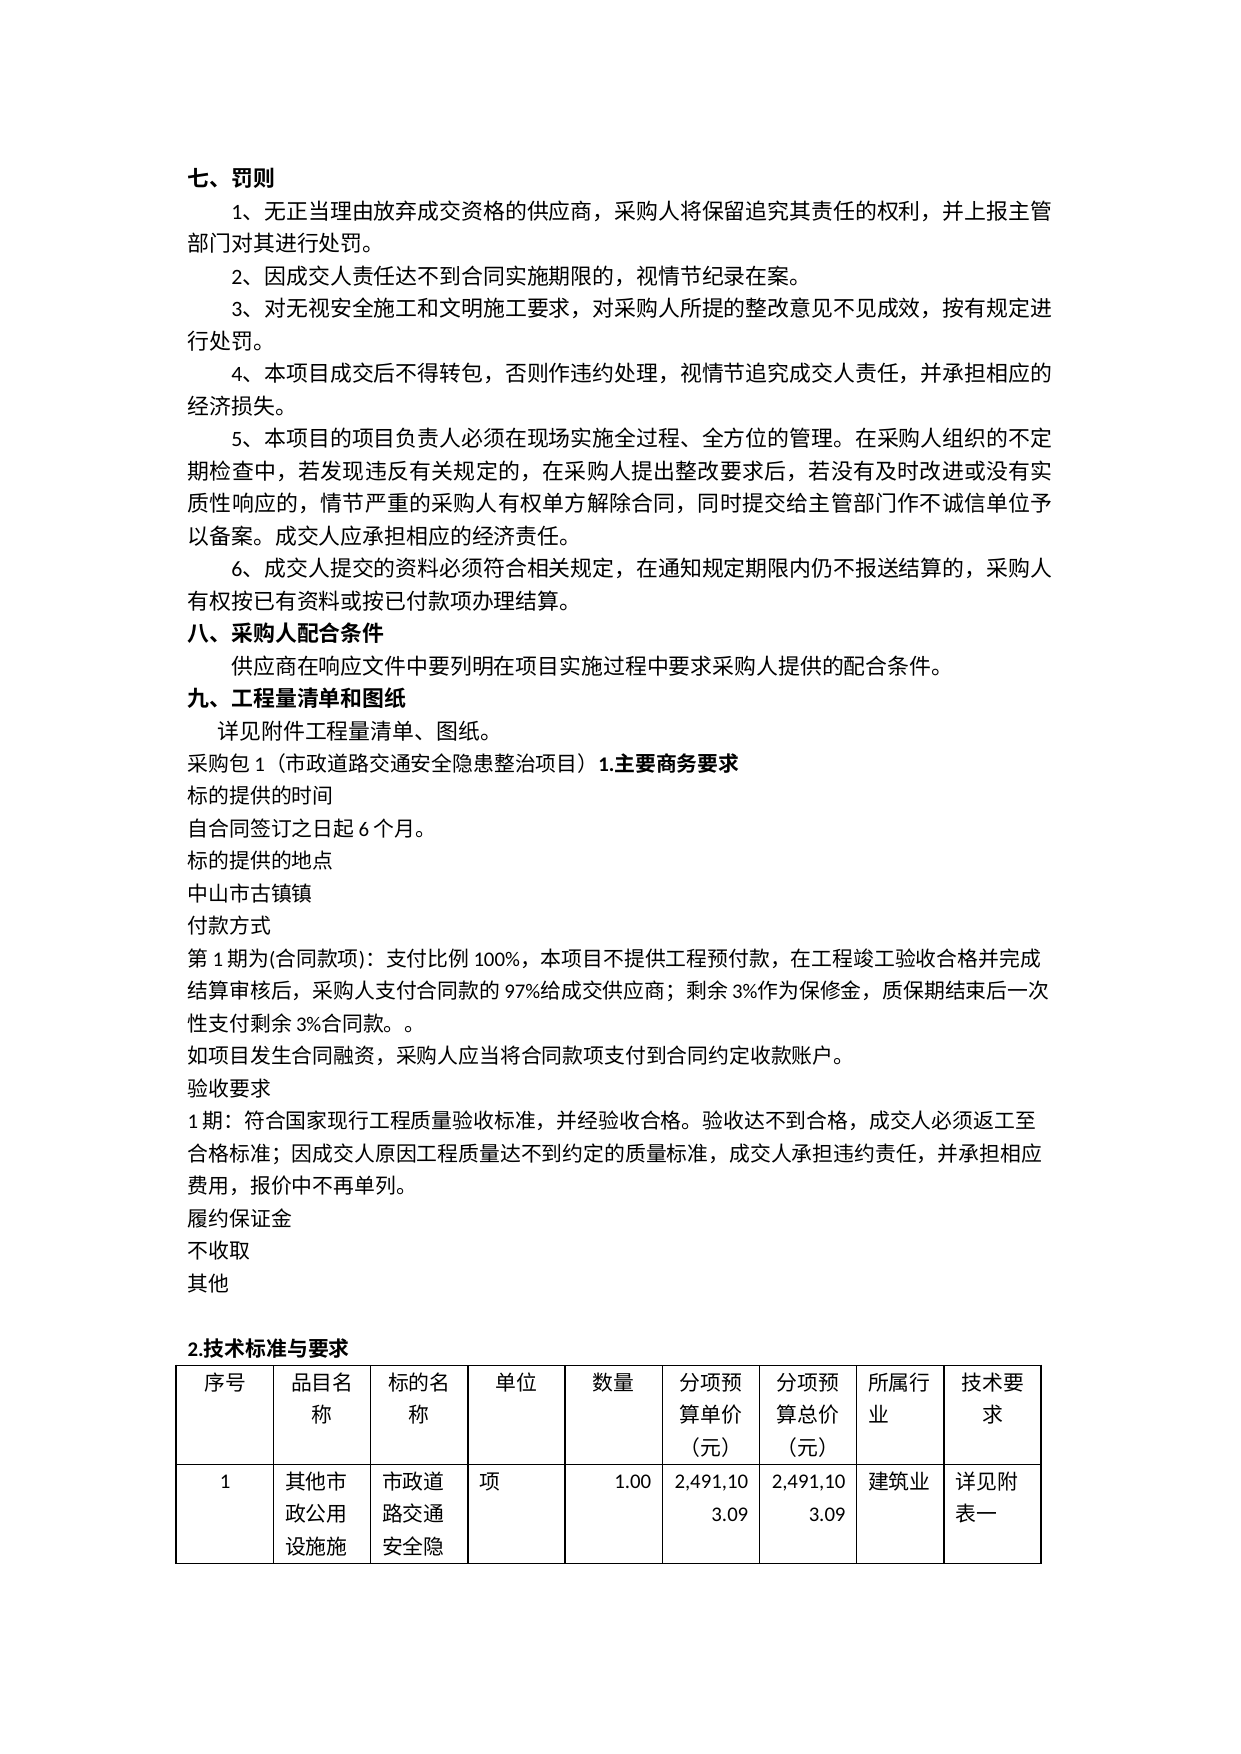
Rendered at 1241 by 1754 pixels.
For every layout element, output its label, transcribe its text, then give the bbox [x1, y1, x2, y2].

text 4、本项目成交后不得转包，否则作违约处理，视情节追究成交人责任，并承担相应的经济损失。 [187, 357, 1053, 422]
table_cell 建筑业 [857, 1465, 943, 1563]
text 采购包1（市政道路交通安全隐患整治项目）1.主要商务要求 [187, 747, 1053, 779]
table_cell 1.00 [566, 1465, 662, 1563]
text 6、成交人提交的资料必须符合相关规定，在通知规定期限内仍不报送结算的，采购人有权按已有资料或按已付款项办理结算。 [187, 552, 1053, 617]
table_header 数量 [566, 1366, 662, 1463]
text 供应商在响应文件中要列明在项目实施过程中要求采购人提供的配合条件。 [187, 649, 1053, 682]
table_header 单位 [469, 1366, 564, 1463]
table_cell 1 [177, 1465, 273, 1563]
table_header 标的名称 [371, 1366, 467, 1463]
text 2.技术标准与要求 [187, 1332, 1053, 1364]
text 2、因成交人责任达不到合同实施期限的，视情节纪录在案。 [187, 259, 1053, 292]
text 八、采购人配合条件 [187, 617, 1053, 649]
text 5、本项目的项目负责人必须在现场实施全过程、全方位的管理。在采购人组织的不定期检查中，若发现违反有关规定的，在采购人提出整改要求后，若没有及时改进或没有实质性响应的，情节严重的采购人有权单方解除合同，同时提交给主管部门作不诚信单位予以备案。成交人应承担相应的经济责任。 [187, 422, 1053, 552]
text 九、工程量清单和图纸 [187, 682, 1053, 714]
table_header 技术要求 [945, 1366, 1040, 1463]
table_cell 项 [469, 1465, 564, 1563]
table_header 所属行业 [857, 1366, 943, 1463]
table_header 序号 [177, 1366, 273, 1463]
table_cell 详见附表一 [945, 1465, 1040, 1563]
text 七、罚则 [187, 162, 1053, 194]
table_cell 其他市政公用设施施工 [274, 1465, 370, 1563]
text 详见附件工程量清单、图纸。 [187, 714, 1053, 747]
text 1、无正当理由放弃成交资格的供应商，采购人将保留追究其责任的权利，并上报主管部门对其进行处罚。 [187, 194, 1053, 259]
table_header 品目名称 [274, 1366, 370, 1463]
text 3、对无视安全施工和文明施工要求，对采购人所提的整改意见不见成效，按有规定进行处罚。 [187, 292, 1053, 357]
table_header 分项预算总价（元） [760, 1366, 856, 1463]
table_cell 2,491,103.09 [760, 1465, 856, 1563]
table_cell 2,491,103.09 [663, 1465, 759, 1563]
table_cell 市政道路交通安全隐患整治项目 [371, 1465, 467, 1563]
table_header 分项预算单价（元） [663, 1366, 759, 1463]
